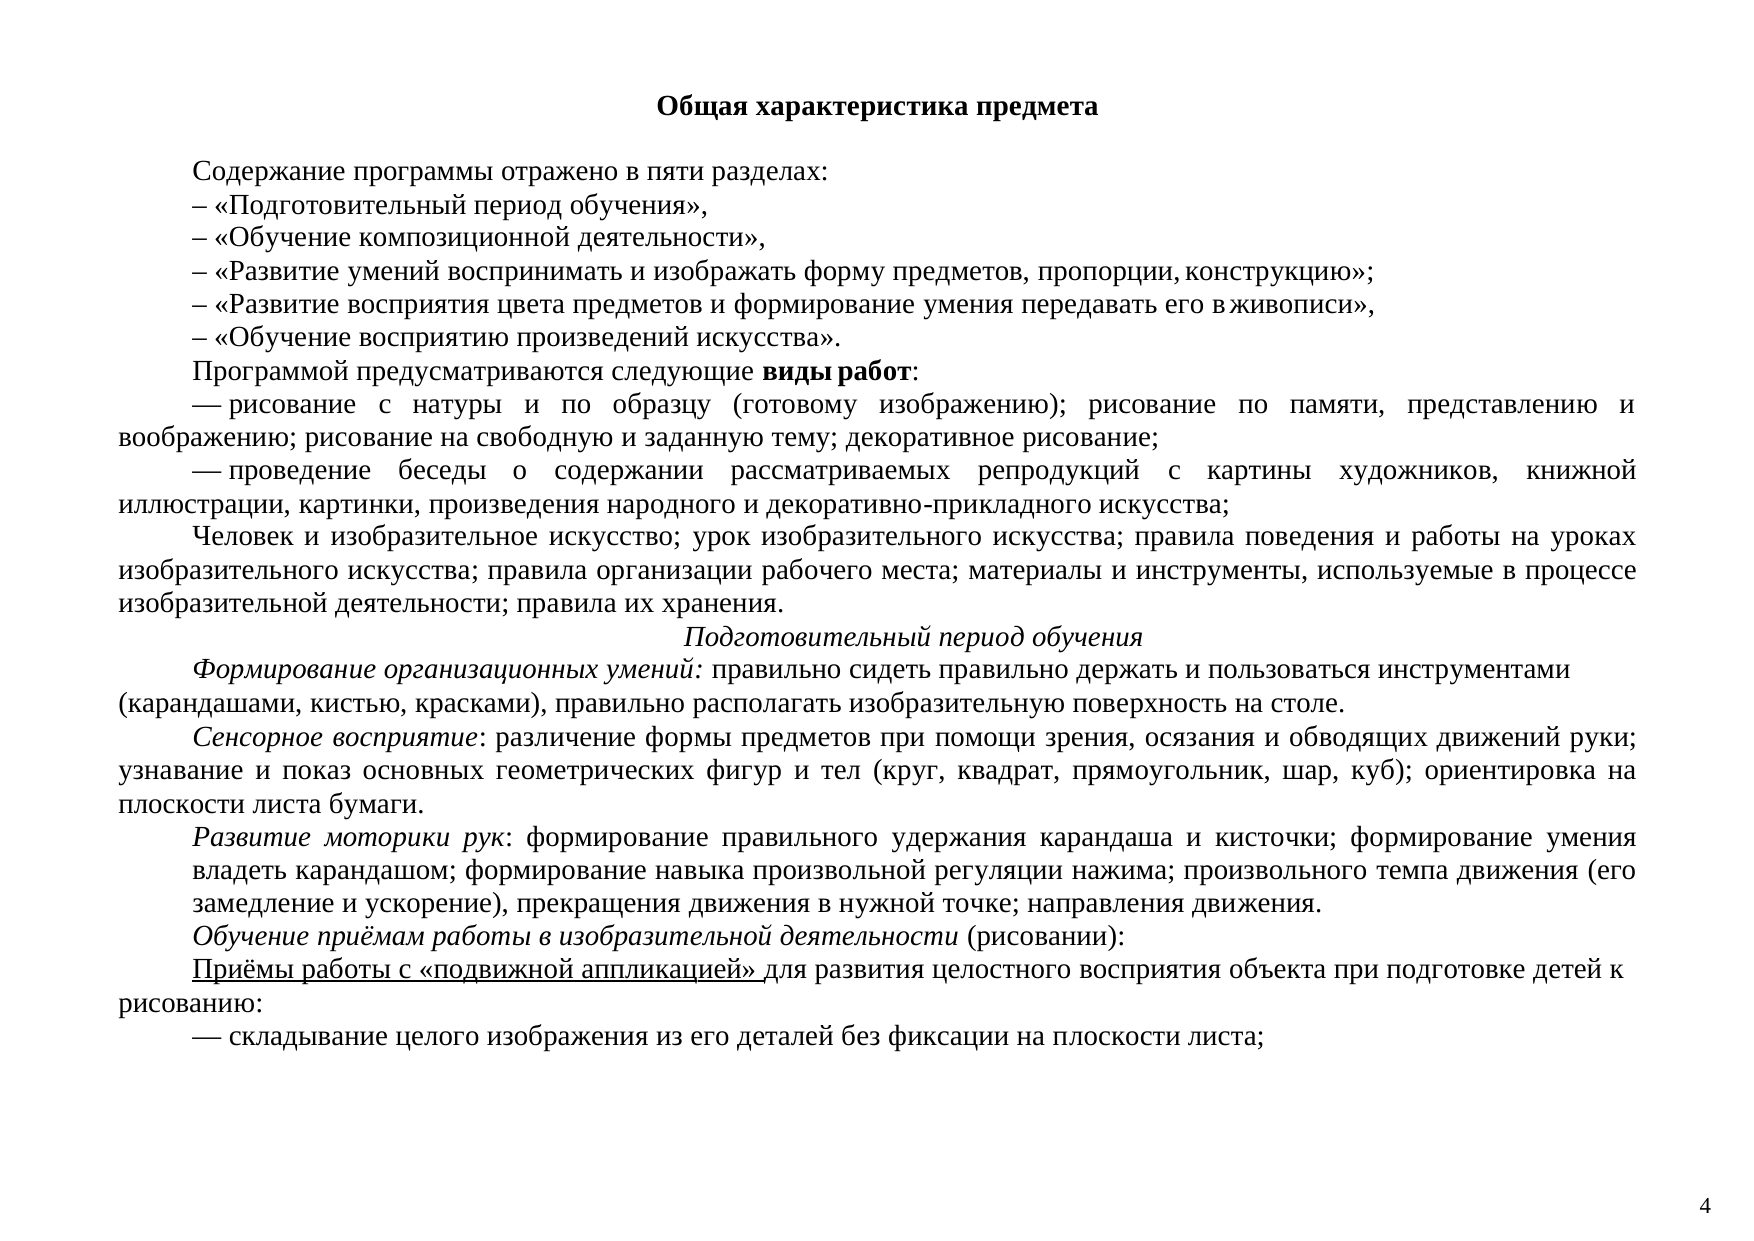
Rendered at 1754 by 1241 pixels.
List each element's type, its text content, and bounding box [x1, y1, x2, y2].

text Подготовительный период обучения [684, 619, 1713, 652]
text — рисование с натуры и по образцу (готовому изображению); рисование по памяти, представлению и воображению; рисование на свободную и заданную тему; декоративное рисование; [118, 387, 1642, 453]
text 4 [1699, 1192, 1713, 1219]
text Приёмы работы с «подвижной аппликацией» для развития целостного восприятия объекта при подготовке детей к рисованию: [118, 952, 1630, 1018]
text Формирование организационных умений: правильно сидеть правильно держать и пользоваться инструментами (карандашами, кистью, красками), правильно располагать изобразительную поверхность на столе. [118, 652, 1578, 719]
text Обучение приёмам работы в изобразительной деятельности (рисовании): [192, 919, 1713, 952]
text Содержание программы отражено в пяти разделах: – «Подготовительный период обучения», [192, 154, 836, 221]
text Сенсорное восприятие: различение формы предметов при помощи зрения, осязания и обводящих движений руки; узнавание и показ основных геометрических фигур и тел (круг, квадрат, прямоугольник, шар, куб); ориентировка на плоскости листа бумаги. [118, 719, 1637, 819]
text – «Развитие умений воспринимать и изображать форму предметов, пропорции,конструкцию»; – «Развитие восприятия цвета предметов и формирование умения передавать его вживописи», – «Обучение восприятию произведений искусства». [192, 253, 1375, 353]
text Общая характеристика предмета [656, 88, 1713, 121]
text Человек и изобразительное искусство; урок изобразительного искусства; правила поведения и работы на уроках изобразительного искусства; правила организации рабочего места; материалы и инструменты, используемые в процессе изобразительной деятельности; правила их хранения. [118, 519, 1636, 619]
text – «Обучение композиционной деятельности», [192, 221, 1713, 253]
text Программой предусматриваются следующие видыработ: [192, 353, 1713, 387]
text Развитие моторики рук: формирование правильного удержания карандаша и кисточки; формирование умения владеть карандашом; формирование навыка произвольной регуляции нажима; произвольного темпа движения (его замедление и ускорение), прекращения движения в нужной точке; направления движения. [192, 819, 1637, 919]
text — проведение беседы о содержании рассматриваемых репродукций с картины художников, книжной иллюстрации, картинки, произведения народного и декоративно-прикладного искусства; [118, 453, 1643, 519]
text — складывание целого изображения из его деталей без фиксации на плоскости листа; [192, 1018, 1713, 1052]
